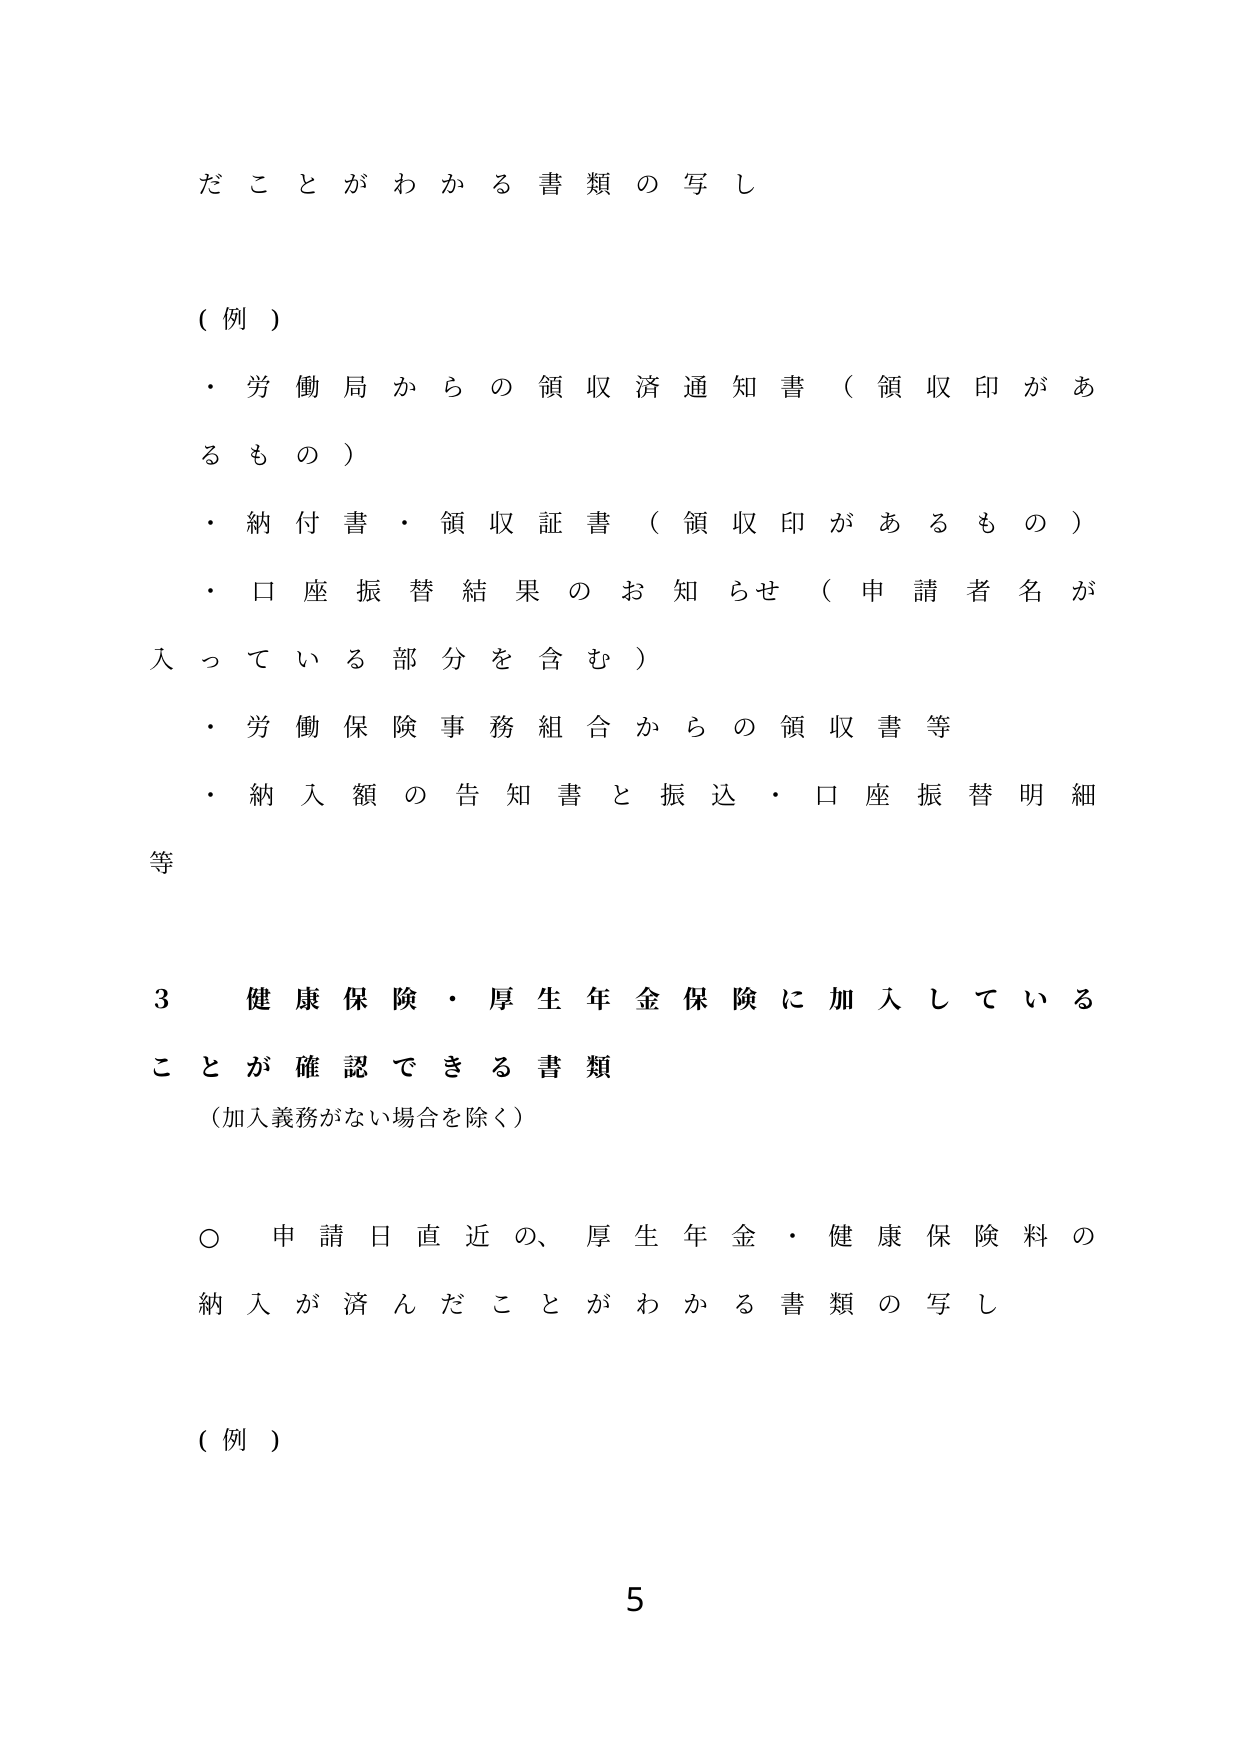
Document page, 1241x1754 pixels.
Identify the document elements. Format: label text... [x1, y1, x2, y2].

text (例) [174, 284, 1120, 352]
text ○ 申請日直近の、厚生年金・健康保険料の納入が済んだことがわかる書類の写し [174, 1201, 1120, 1337]
text ・納入額の告知書と振込・口座振替明細 等 [149, 760, 1120, 896]
text ・納付書・領収証書（領収印があるもの） [149, 488, 1120, 556]
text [174, 148, 1120, 216]
text (例) [174, 1405, 1120, 1473]
text ・労働局からの領収済通知書（領収印があるもの） [174, 352, 1120, 488]
text ３ 健康保険・厚生年金保険に加入していることが確認できる書類 [149, 963, 1120, 1099]
text ・口座振替結果のお知らせ（申請者名が入っている部分を含む） [149, 556, 1120, 692]
text （加入義務がない場合を除く） [149, 1099, 1120, 1133]
text ・労働保険事務組合からの領収書等 [149, 692, 1120, 760]
